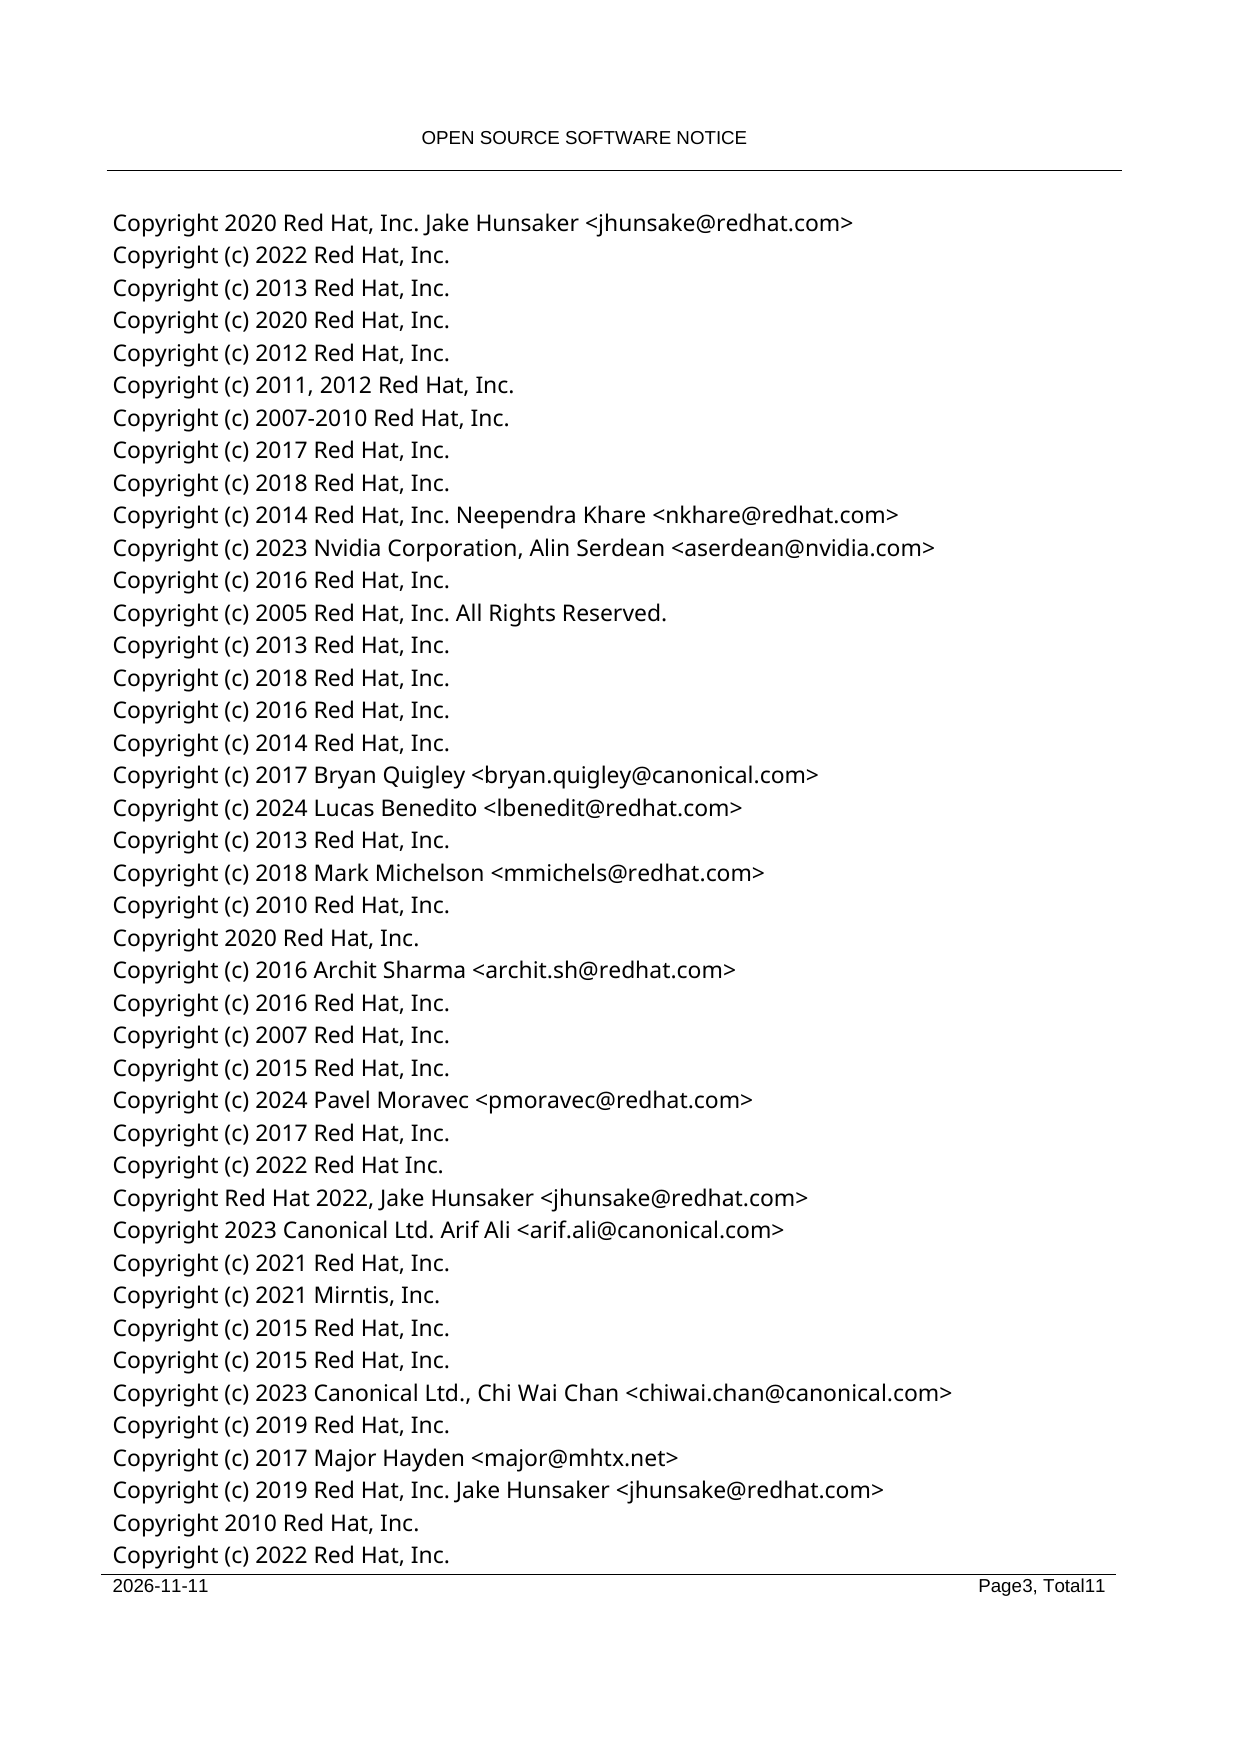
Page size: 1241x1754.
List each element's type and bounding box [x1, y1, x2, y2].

text [112, 206, 1128, 1571]
